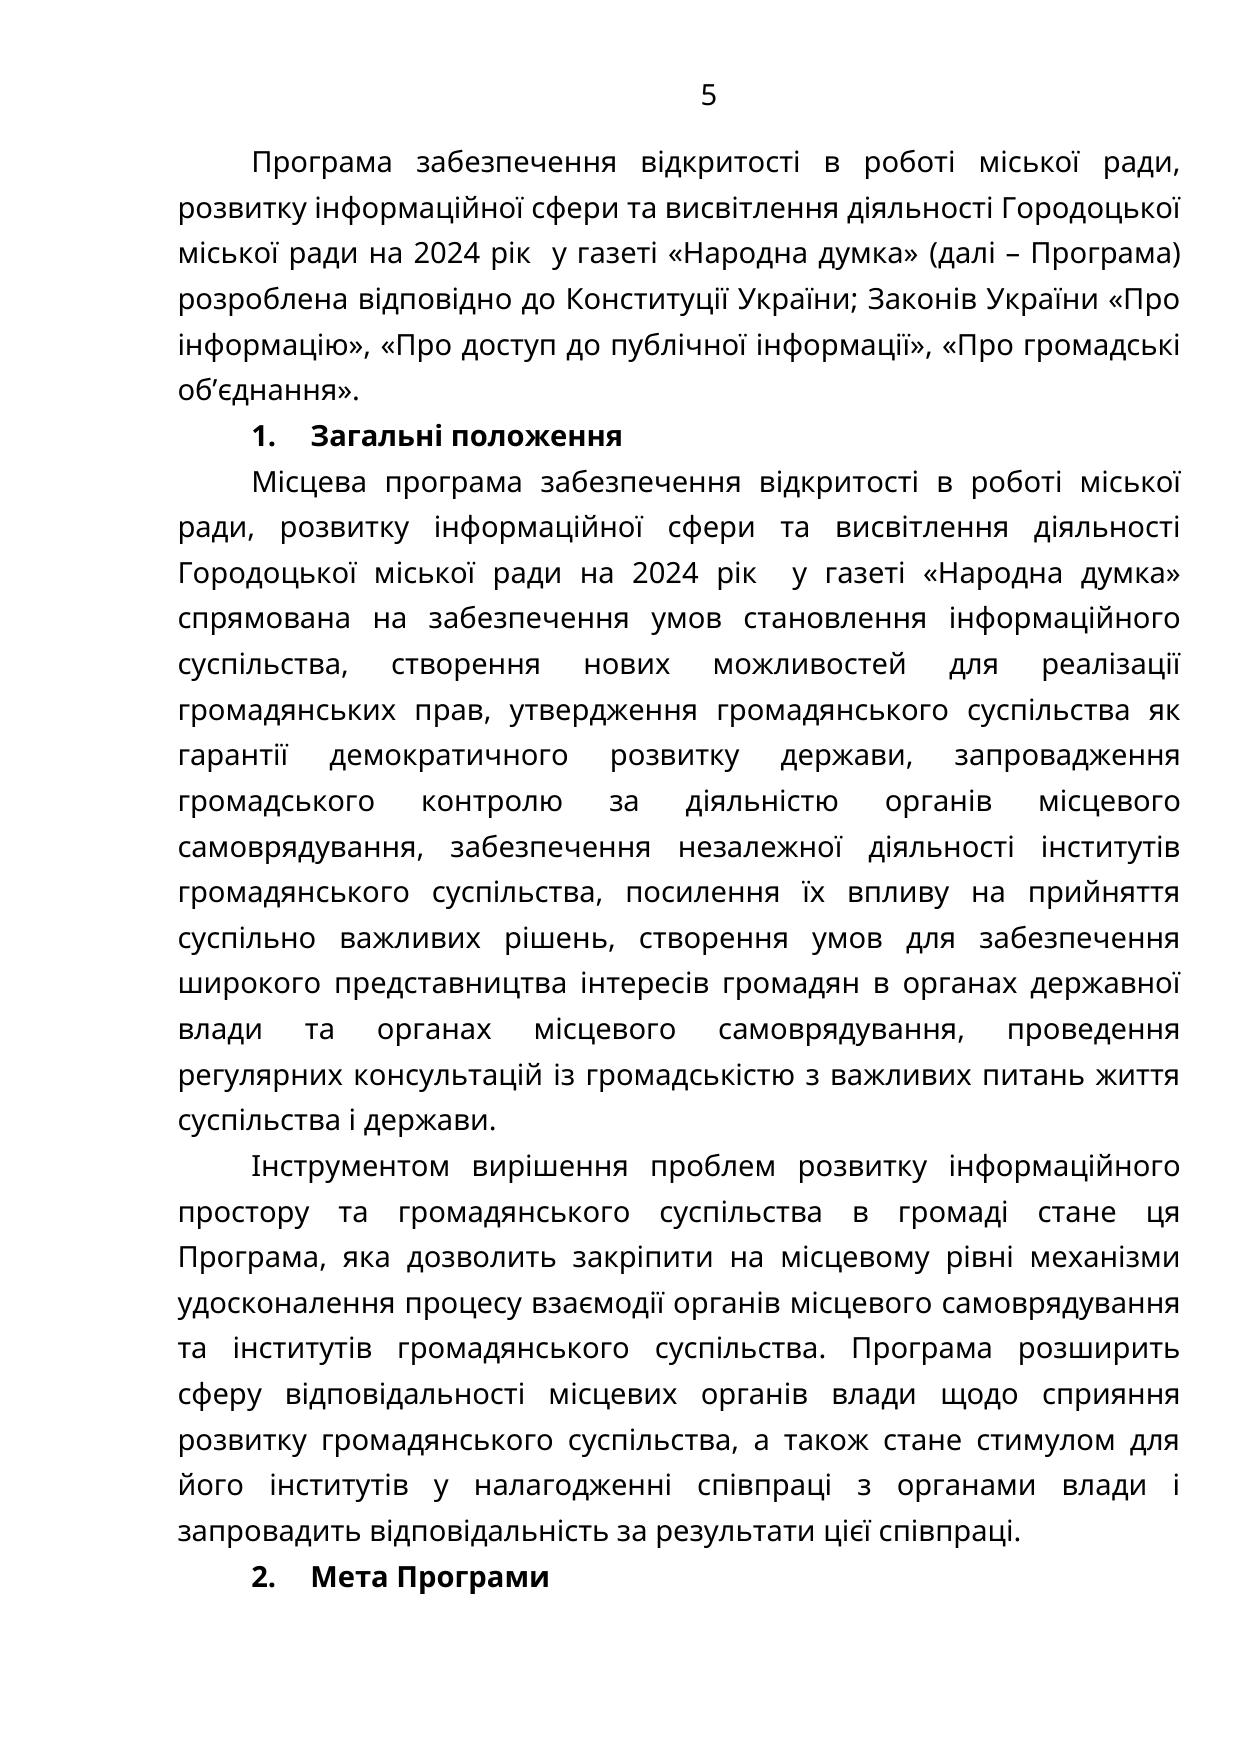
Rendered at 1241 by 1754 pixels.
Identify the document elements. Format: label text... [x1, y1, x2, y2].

text 1. Загальні положення [177, 415, 1181, 455]
text Програма забезпечення відкритості в роботі міської ради, розвитку інформаційної сфери та висвітлення діяльності Городоцької міської ради на 2024 рік у газеті «Народна думка» (далі – Програма) розроблена відповідно до Конституції України; Законів України «Про інформацію», «Про доступ до публічної інформації», «Про громадські об’єднання». [177, 141, 1181, 409]
text Місцева програма забезпечення відкритості в роботі міської ради, розвитку інформаційної сфери та висвітлення діяльності Городоцької міської ради на 2024 рік у газеті «Народна думка» спрямована на забезпечення умов становлення інформаційного суспільства, створення нових можливостей для реалізації громадянських прав, утвердження громадянського суспільства як гарантії демократичного розвитку держави, запровадження громадського контролю за діяльністю органів місцевого самоврядування, забезпечення незалежної діяльності інститутів громадянського суспільства, посилення їх впливу на прийняття суспільно важливих рішень, створення умов для забезпечення широкого представництва інтересів громадян в органах державної влади та органах місцевого самоврядування, проведення регулярних консультацій із громадськістю з важливих питань життя суспільства і держави. [177, 461, 1181, 1139]
text Інструментом вирішення проблем розвитку інформаційного простору та громадянського суспільства в громаді стане ця Програма, яка дозволить закріпити на місцевому рівні механізми удосконалення процесу взаємодії органів місцевого самоврядування та інститутів громадянського суспільства. Програма розширить сферу відповідальності місцевих органів влади щодо сприяння розвитку громадянського суспільства, а також стане стимулом для його інститутів у налагодженні співпраці з органами влади і запровадить відповідальність за результати цієї співпраці. [177, 1145, 1181, 1550]
text 2. Мета Програми [177, 1556, 1181, 1596]
